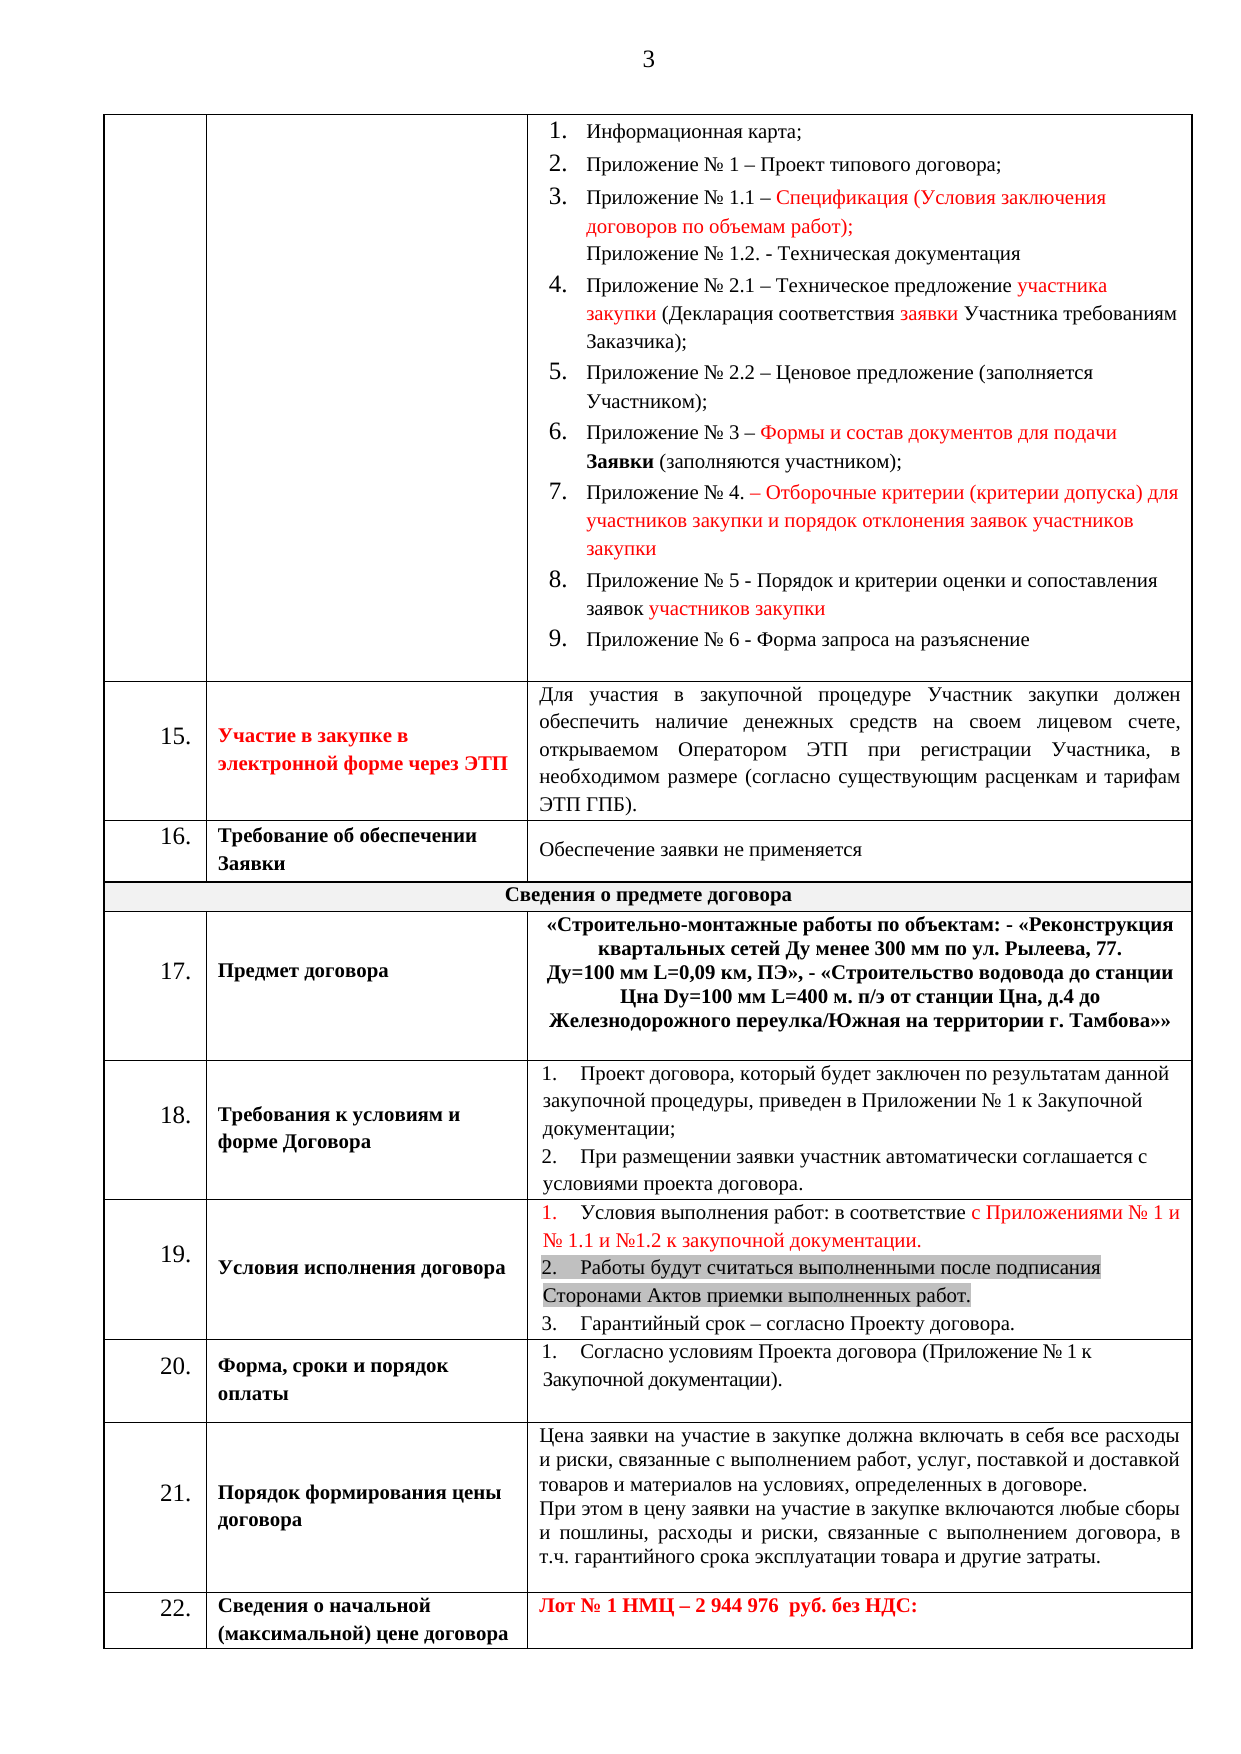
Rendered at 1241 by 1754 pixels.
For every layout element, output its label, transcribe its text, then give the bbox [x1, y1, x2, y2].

table_cell Проект договора, который будет заключен по результатам данной закупочной процедуры, приведен в Приложении № 1 к Закупочной документации; При размещении заявки участник автоматически соглашается с условиями проекта договора. [528, 1061, 1191, 1199]
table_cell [528, 115, 1191, 681]
table_cell [105, 1200, 206, 1338]
table_cell Требования к условиям и форме Договора [207, 1061, 527, 1199]
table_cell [207, 1593, 527, 1648]
table_cell Обеспечение заявки не применяется [528, 821, 1191, 881]
table_cell Сведения о предмете договора [105, 883, 1191, 911]
table_cell Условия выполнения работ: в соответствие с Приложениями № 1 и № 1.1 и №1.2 к закупочной документации. Работы будут считаться выполненными после подписания Сторонами Актов приемки выполненных работ. Гарантийный срок – согласно Проекту договора. [528, 1200, 1191, 1338]
table_cell Требование об обеспечении Заявки [207, 821, 527, 881]
table_cell Предмет договора [207, 912, 527, 1060]
table_cell Порядок формирования цены договора [207, 1423, 527, 1592]
table_cell «Строительно-монтажные работы по объектам: - «Реконструкция квартальных сетей Ду менее 300 мм по ул. Рылеева, 77. Ду=100 мм L=0,09 км, ПЭ», - «Строительство водовода до станции Цна Dy=100 мм L=400 м. п/э от станции Цна, д.4 до Железнодорожного переулка/Южная на территории г. Тамбова»» [528, 912, 1191, 1060]
table_cell [105, 821, 206, 881]
table_cell [105, 682, 206, 820]
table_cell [207, 115, 527, 681]
table_cell [105, 1593, 206, 1648]
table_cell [528, 1593, 1191, 1648]
table_cell [105, 1340, 206, 1422]
table_cell [105, 1061, 206, 1199]
table_cell Участие в закупке в электронной форме через ЭТП [207, 682, 527, 820]
table_cell Условия исполнения договора [207, 1200, 527, 1338]
table_cell Для участия в закупочной процедуре Участник закупки должен обеспечить наличие денежных средств на своем лицевом счете, открываемом Оператором ЭТП при регистрации Участника, в необходимом размере (согласно существующим расценкам и тарифам ЭТП ГПБ). [528, 682, 1191, 820]
table_cell [105, 115, 206, 681]
table_cell Форма, сроки и порядок оплаты [207, 1340, 527, 1422]
table_cell Цена заявки на участие в закупке должна включать в себя все расходы и риски, связанные с выполнением работ, услуг, поставкой и доставкой товаров и материалов на условиях, определенных в договоре. При этом в цену заявки на участие в закупке включаются любые сборы и пошлины, расходы и риски, связанные с выполнением договора, в т.ч. гарантийного срока эксплуатации товара и другие затраты. [528, 1423, 1191, 1592]
table_cell [105, 1423, 206, 1592]
table_cell Согласно условиям Проекта договора (Приложение № 1 к Закупочной документации). [528, 1340, 1191, 1422]
table_cell [105, 912, 206, 1060]
